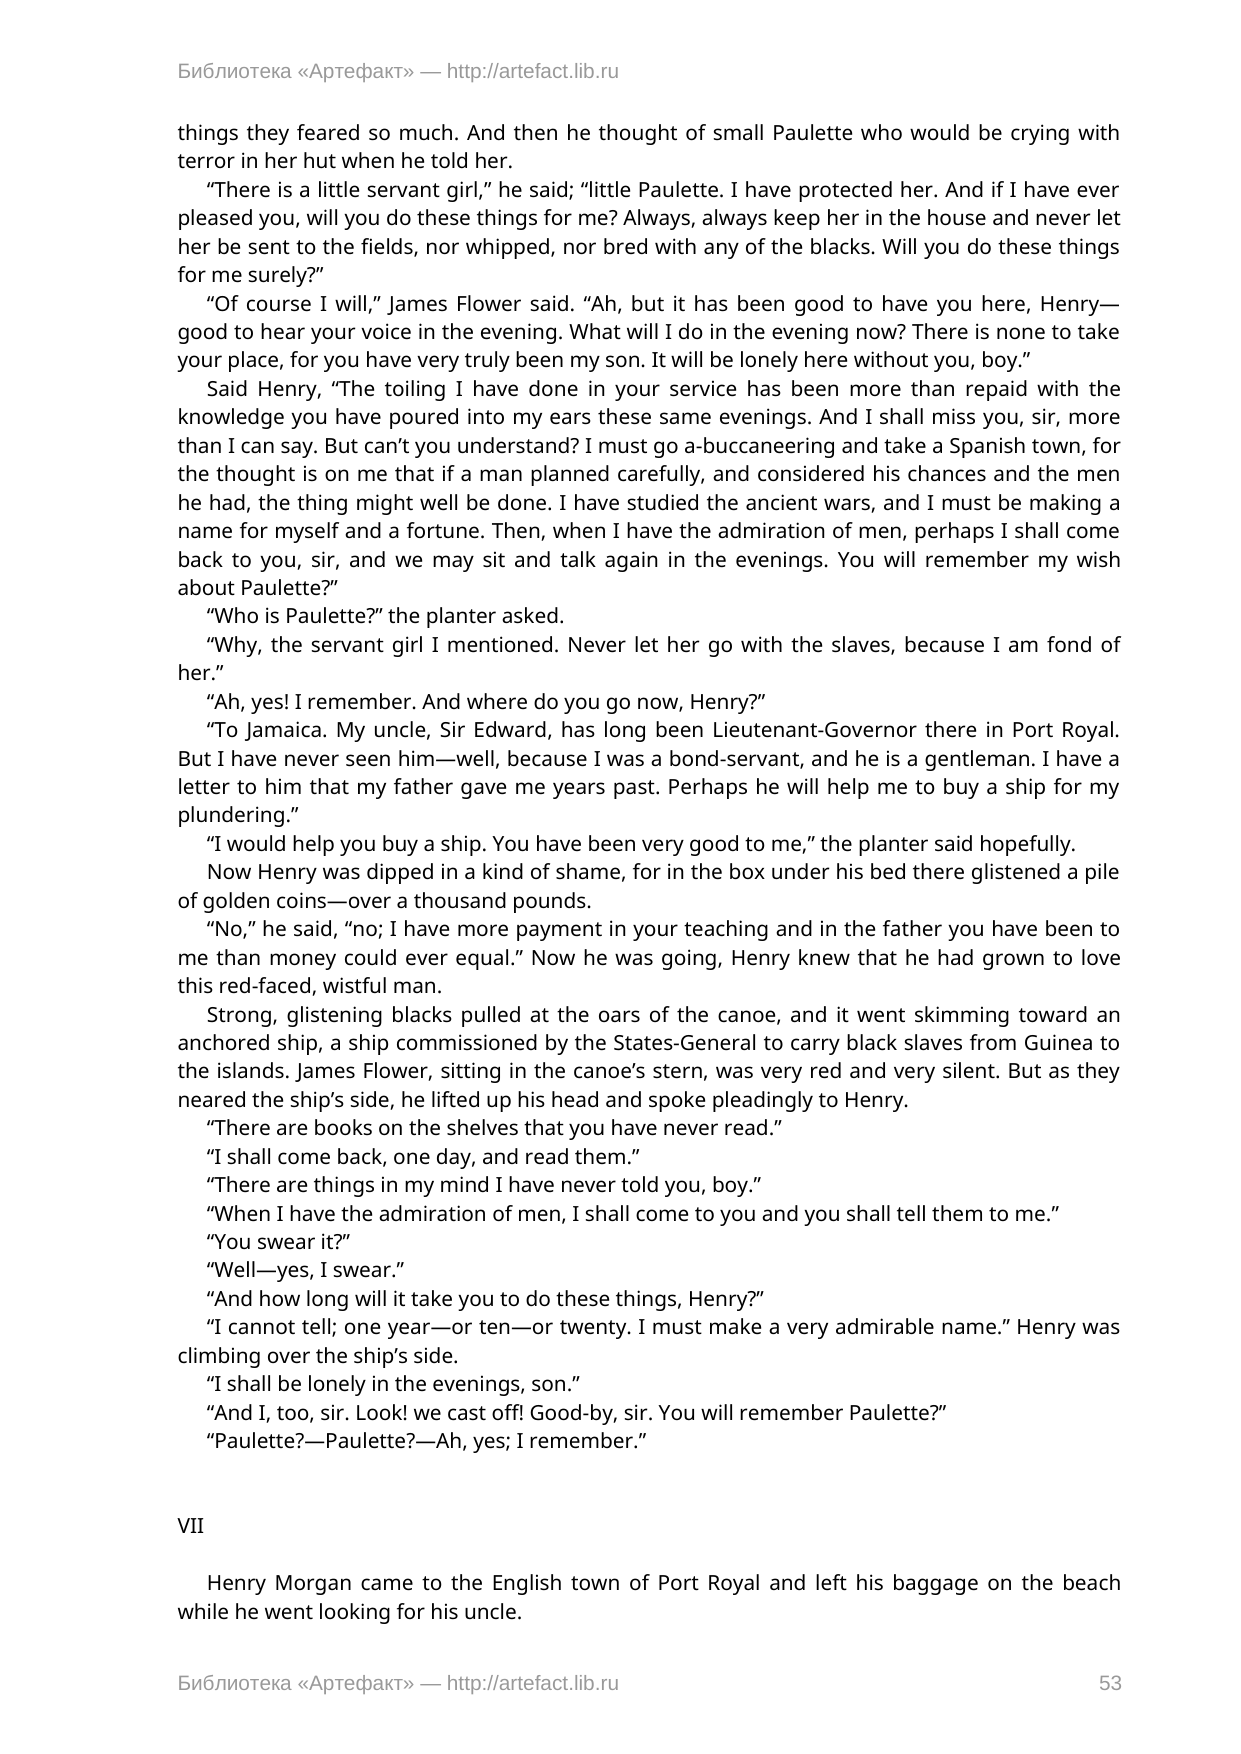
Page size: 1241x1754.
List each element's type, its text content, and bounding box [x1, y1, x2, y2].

text “I cannot tell; one year—or ten—or twenty. I must make a very admirable name.” Henry was climbing over the ship’s side. [177, 1312, 1122, 1369]
text “There is a little servant girl,” he said; “little Paulette. I have protected her. And if I have ever pleased you, will you do these things for me? Always, always keep her in the house and never let her be sent to the fields, nor whipped, nor bred with any of the blacks. Will you do these things for me surely?” [177, 175, 1122, 289]
text “You swear it?” [177, 1227, 1122, 1256]
subtitle VII [177, 1512, 1122, 1540]
text Now Henry was dipped in a kind of shame, for in the box under his bed there glistened a pile of golden coins—over a thousand pounds. [177, 857, 1122, 914]
text “Who is Paulette?” the planter asked. [177, 602, 1122, 630]
text “Ah, yes! I remember. And where do you go now, Henry?” [177, 687, 1122, 715]
text “There are books on the shelves that you have never read.” [177, 1113, 1122, 1142]
text Strong, glistening blacks pulled at the oars of the canoe, and it went skimming toward an anchored ship, a ship commissioned by the States-General to carry black slaves from Guinea to the islands. James Flower, sitting in the canoe’s stern, was very red and very silent. But as they neared the ship’s side, he lifted up his head and spoke pleadingly to Henry. [177, 1000, 1122, 1113]
text “And I, too, sir. Look! we cast off! Good-by, sir. You will remember Paulette?” [177, 1398, 1122, 1426]
text “Well—yes, I swear.” [177, 1256, 1122, 1284]
text “To Jamaica. My uncle, Sir Edward, has long been Lieutenant-Governor there in Port Royal. But I have never seen him—well, because I was a bond-servant, and he is a gentleman. I have a letter to him that my father gave me years past. Perhaps he will help me to buy a ship for my plundering.” [177, 715, 1122, 829]
text “I would help you buy a ship. You have been very good to me,” the planter said hopefully. [177, 829, 1122, 857]
text Said Henry, “The toiling I have done in your service has been more than repaid with the knowledge you have poured into my ears these same evenings. And I shall miss you, sir, more than I can say. But can’t you understand? I must go a-buccaneering and take a Spanish town, for the thought is on me that if a man planned carefully, and considered his chances and the men he had, the thing might well be done. I have studied the ancient wars, and I must be making a name for myself and a fortune. Then, when I have the admiration of men, perhaps I shall come back to you, sir, and we may sit and talk again in the evenings. You will remember my wish about Paulette?” [177, 374, 1122, 602]
text “Paulette?—Paulette?—Ah, yes; I remember.” [177, 1426, 1122, 1455]
text “There are things in my mind I have never told you, boy.” [177, 1170, 1122, 1199]
text “And how long will it take you to do these things, Henry?” [177, 1284, 1122, 1312]
text “No,” he said, “no; I have more payment in your teaching and in the father you have been to me than money could ever equal.” Now he was going, Henry knew that he had grown to love this red-faced, wistful man. [177, 914, 1122, 1000]
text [177, 118, 1122, 175]
text “Why, the servant girl I mentioned. Never let her go with the slaves, because I am fond of her.” [177, 630, 1122, 687]
text “I shall be lonely in the evenings, son.” [177, 1369, 1122, 1398]
text Henry Morgan came to the English town of Port Royal and left his baggage on the beach while he went looking for his uncle. [177, 1568, 1122, 1625]
text “Of course I will,” James Flower said. “Ah, but it has been good to have you here, Henry—good to hear your voice in the evening. What will I do in the evening now? There is none to take your place, for you have very truly been my son. It will be lonely here without you, boy.” [177, 289, 1122, 374]
text “When I have the admiration of men, I shall come to you and you shall tell them to me.” [177, 1199, 1122, 1227]
text “I shall come back, one day, and read them.” [177, 1142, 1122, 1170]
